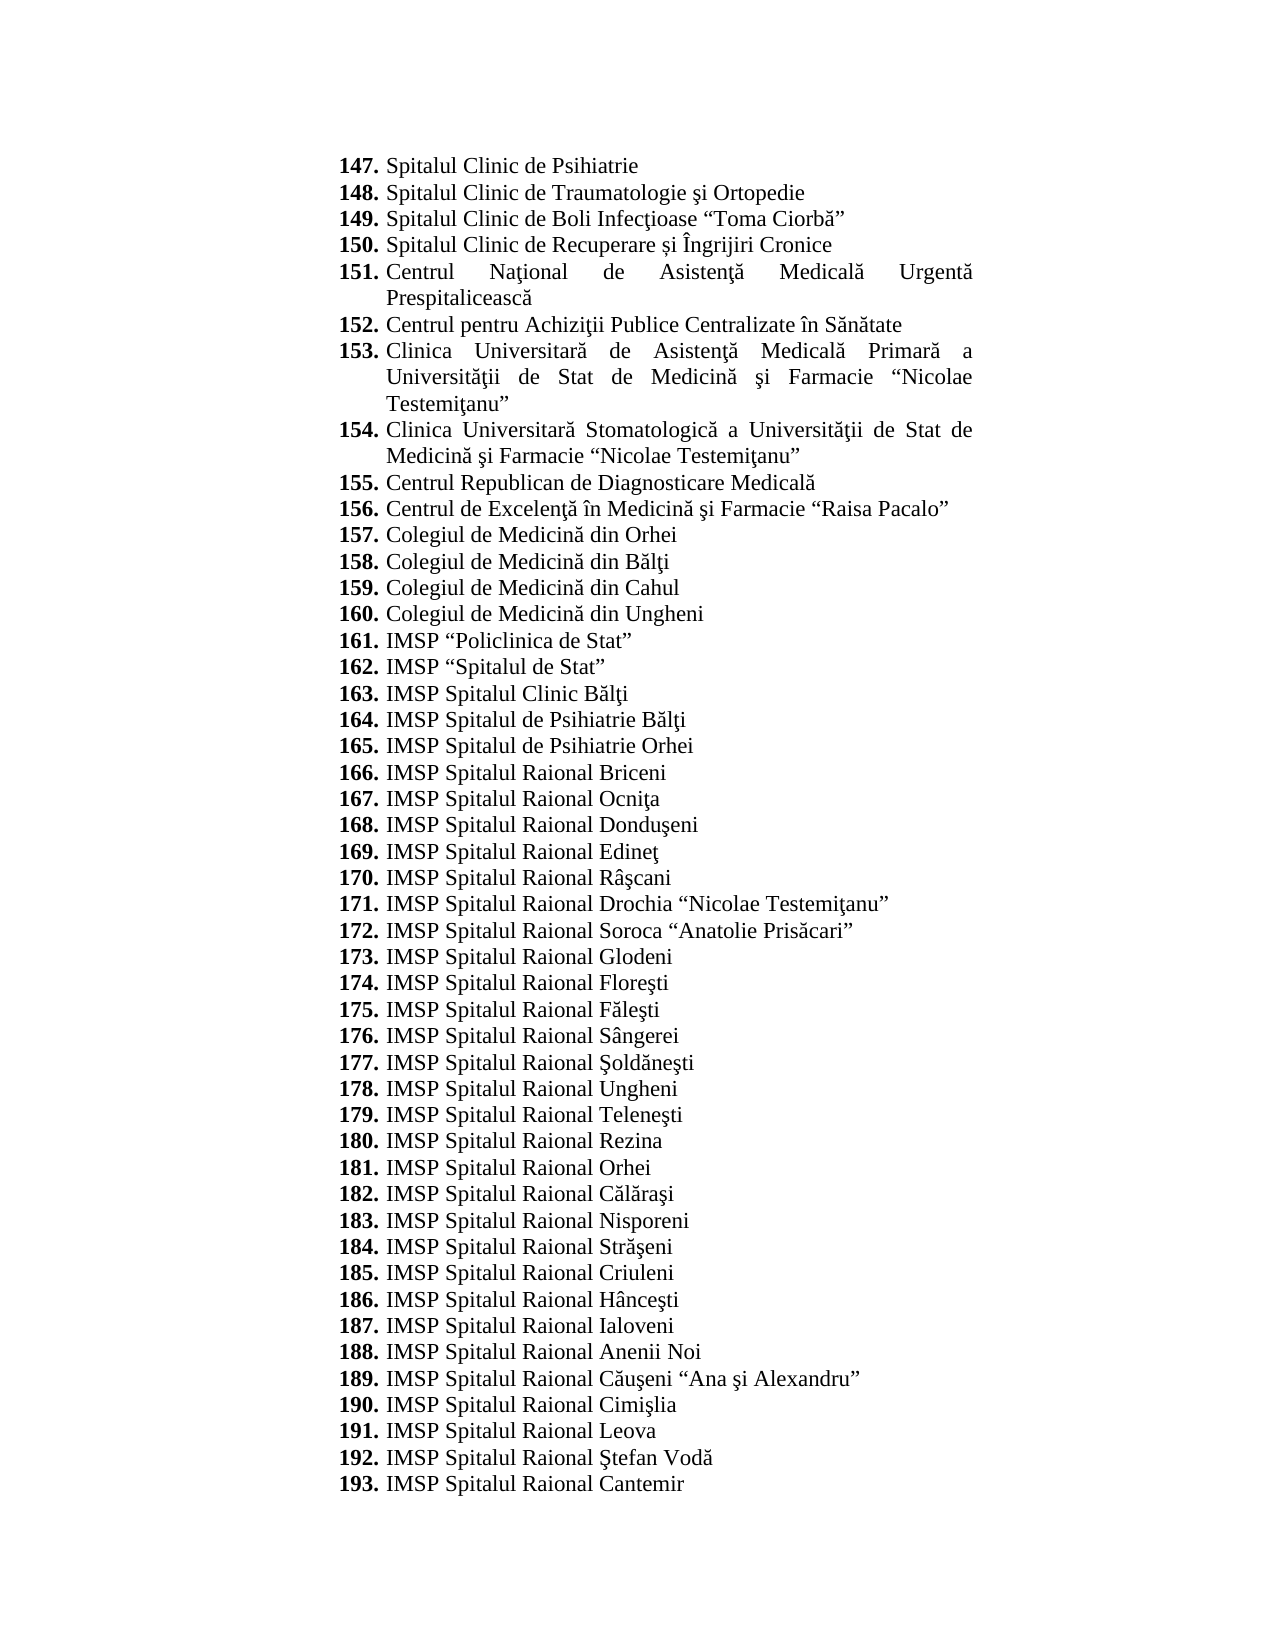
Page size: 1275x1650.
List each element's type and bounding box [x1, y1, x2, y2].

table_header [296, 150, 979, 1499]
